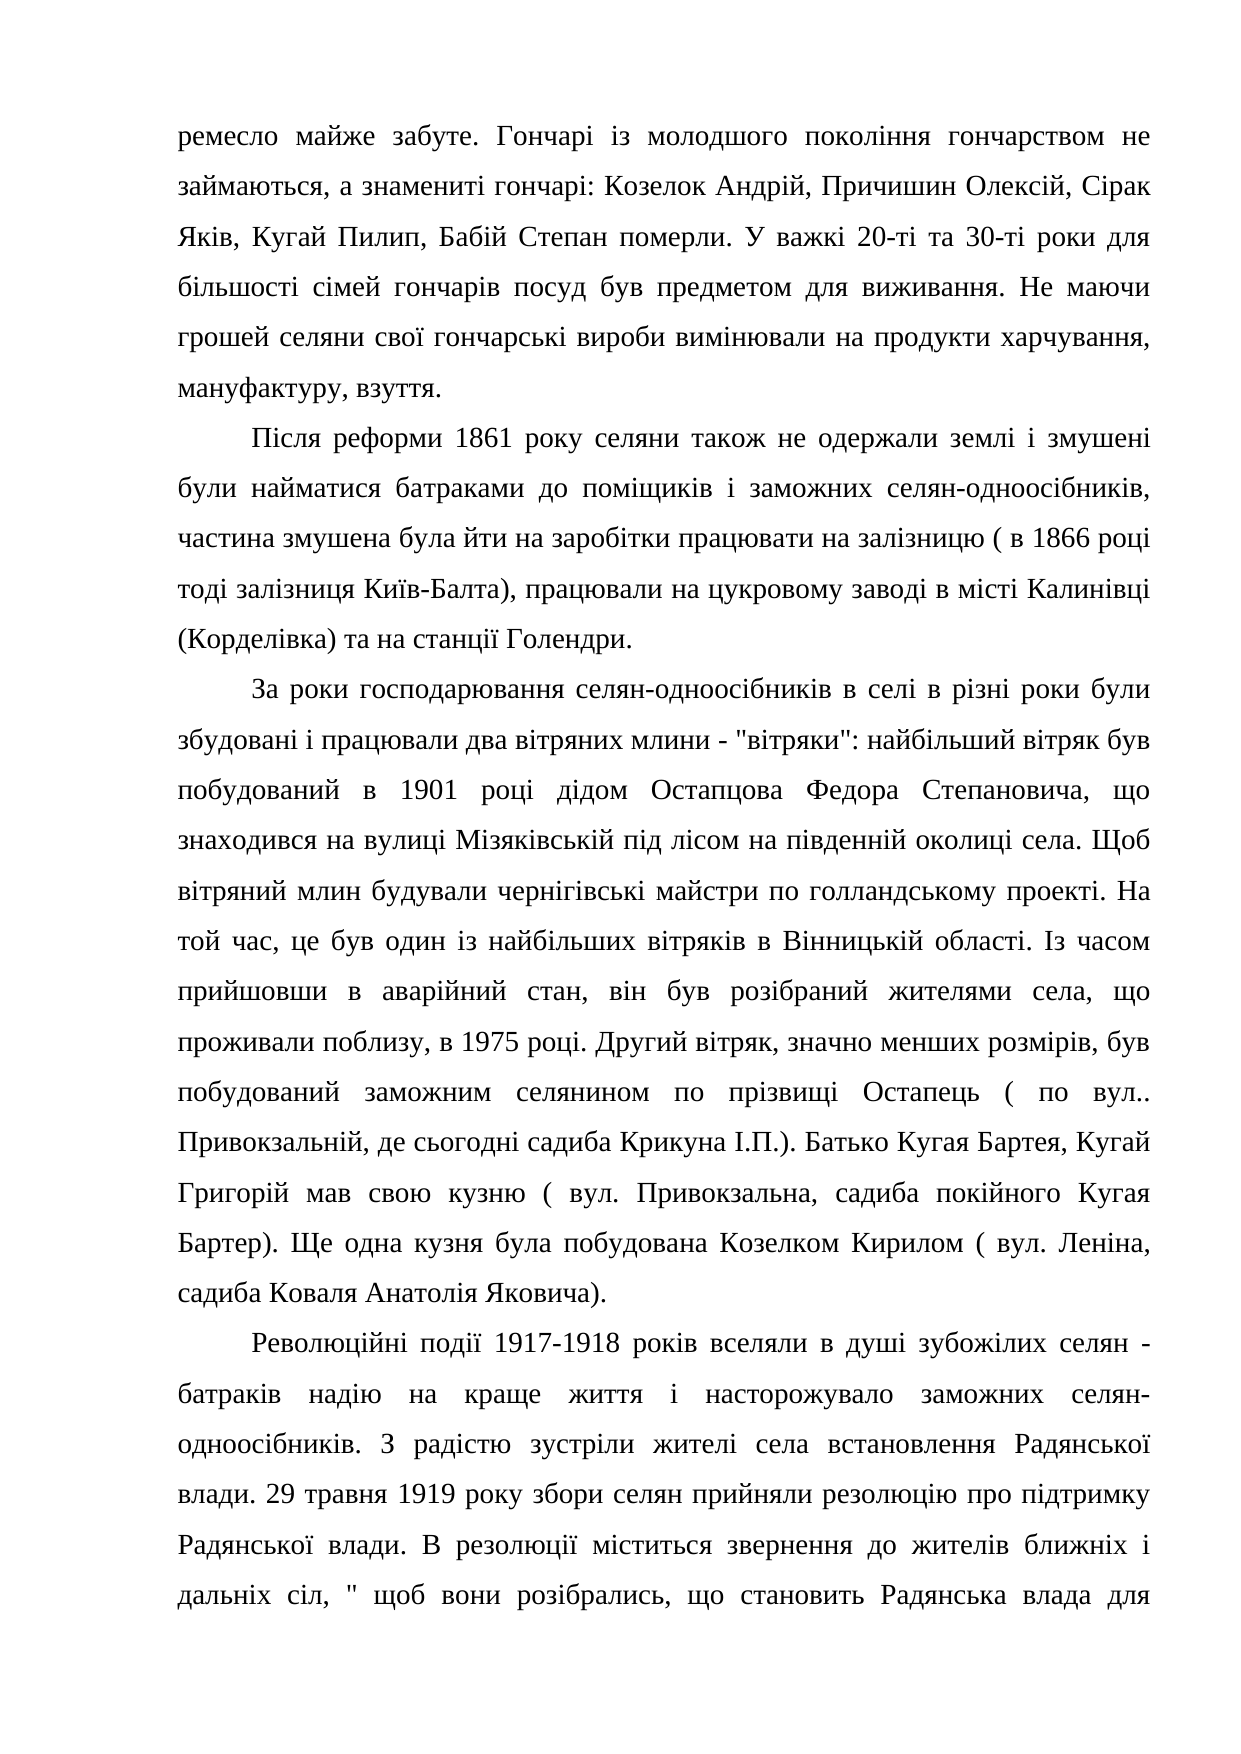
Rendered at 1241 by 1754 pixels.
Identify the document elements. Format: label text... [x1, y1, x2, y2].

text Після реформи 1861 року селяни також не одержали землі і змушені були найматися батраками до поміщиків і заможних селян-одноосібників, частина змушена була йти на заробітки працювати на залізницю ( в 1866 році тоді залізниця Київ-Балта), працювали на цукровому заводі в місті Калинівці (Корделівка) та на станції Голендри. [177, 420, 1152, 655]
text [177, 118, 1152, 403]
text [177, 1326, 1152, 1611]
text За роки господарювання селян-одноосібників в селі в різні роки були збудовані і працювали два вітряних млини - "вітряки": найбільший вітряк був побудований в 1901 році дідом Остапцова Федора Степановича, що знаходився на вулиці Мізяківській під лісом на південній околиці села. Щоб вітряний млин будували чернігівські майстри по голландському проекті. На той час, це був один із найбільших вітряків в Вінницькій області. Із часом прийшовши в аварійний стан, він був розібраний жителями села, що проживали поблизу, в 1975 році. Другий вітряк, значно менших розмірів, був побудований заможним селянином по прізвищі Остапець ( по вул.. Привокзальній, де сьогодні садиба Крикуна І.П.). Батько Кугая Бартея, Кугай Григорій мав свою кузню ( вул. Привокзальна, садиба покійного Кугая Бартер). Ще одна кузня була побудована Козелком Кирилом ( вул. Леніна, садиба Коваля Анатолія Яковича). [177, 672, 1152, 1309]
